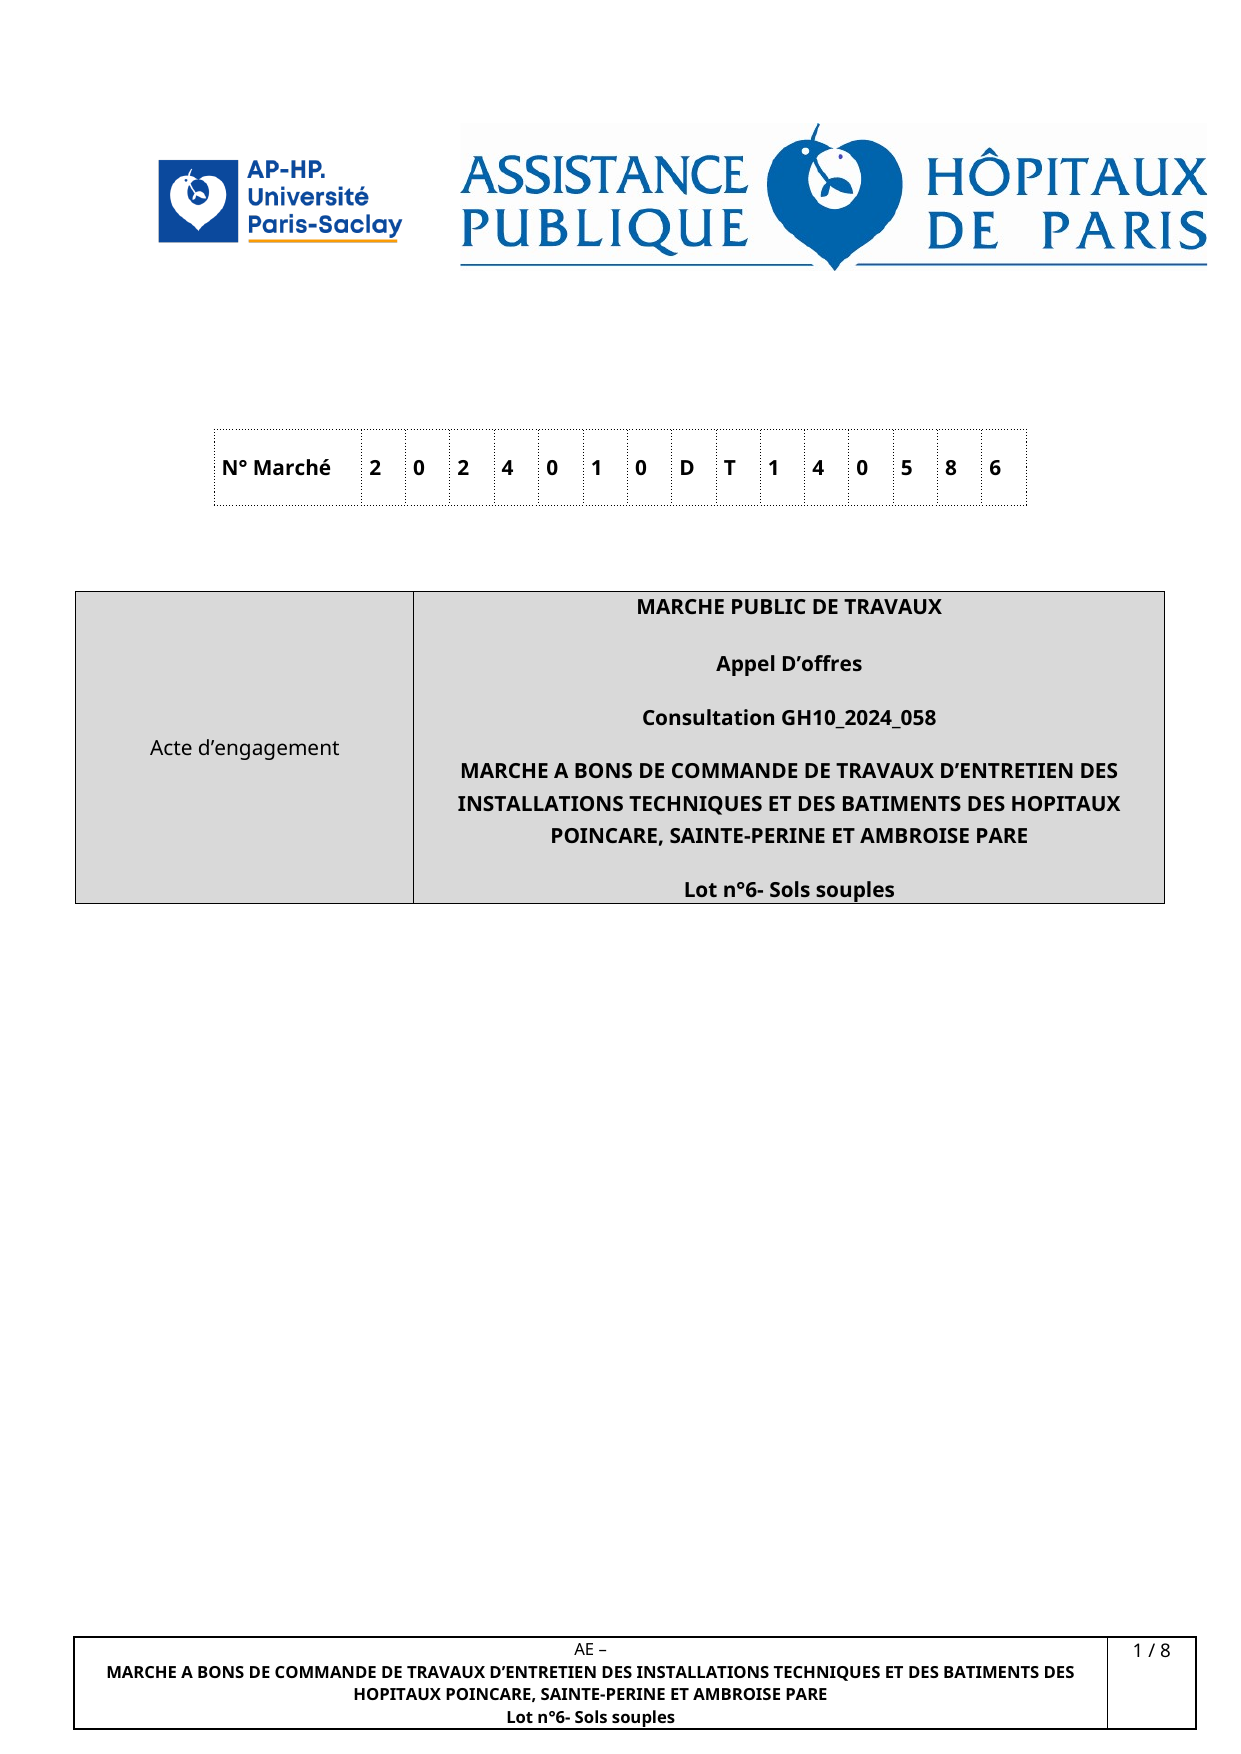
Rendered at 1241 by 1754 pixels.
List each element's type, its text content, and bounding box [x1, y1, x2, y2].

table_header MARCHE PUBLIC DE TRAVAUX Appel D’offres Consultation GH10_2024_058 MARCHE A BONS DE COMMANDE DE TRAVAUX D’ENTRETIEN DES INSTALLATIONS TECHNIQUES ET DES BATIMENTS DES HOPITAUX POINCARE, SAINTE-PERINE ET AMBROISE PARE Lot n°6- Sols souples [414, 592, 1164, 903]
table_header 0 [849, 429, 893, 505]
table_header Acte d’engagement [76, 592, 413, 903]
table_header 2 [450, 429, 494, 505]
table_header 1 [583, 429, 627, 505]
table_header 1 [760, 429, 805, 505]
table_header 4 [805, 429, 849, 505]
table_header 0 [628, 429, 672, 505]
picture [118, 118, 437, 284]
table_header 5 [893, 429, 938, 505]
table_header D [672, 429, 716, 505]
picture [460, 123, 1208, 271]
table_header N° Marché [214, 429, 362, 505]
table_header 0 [539, 429, 583, 505]
table_header 6 [982, 429, 1026, 505]
table_header 0 [406, 429, 450, 505]
table_header 8 [938, 429, 982, 505]
table_header 4 [494, 429, 539, 505]
table_header 2 [362, 429, 406, 505]
table_header T [716, 429, 760, 505]
